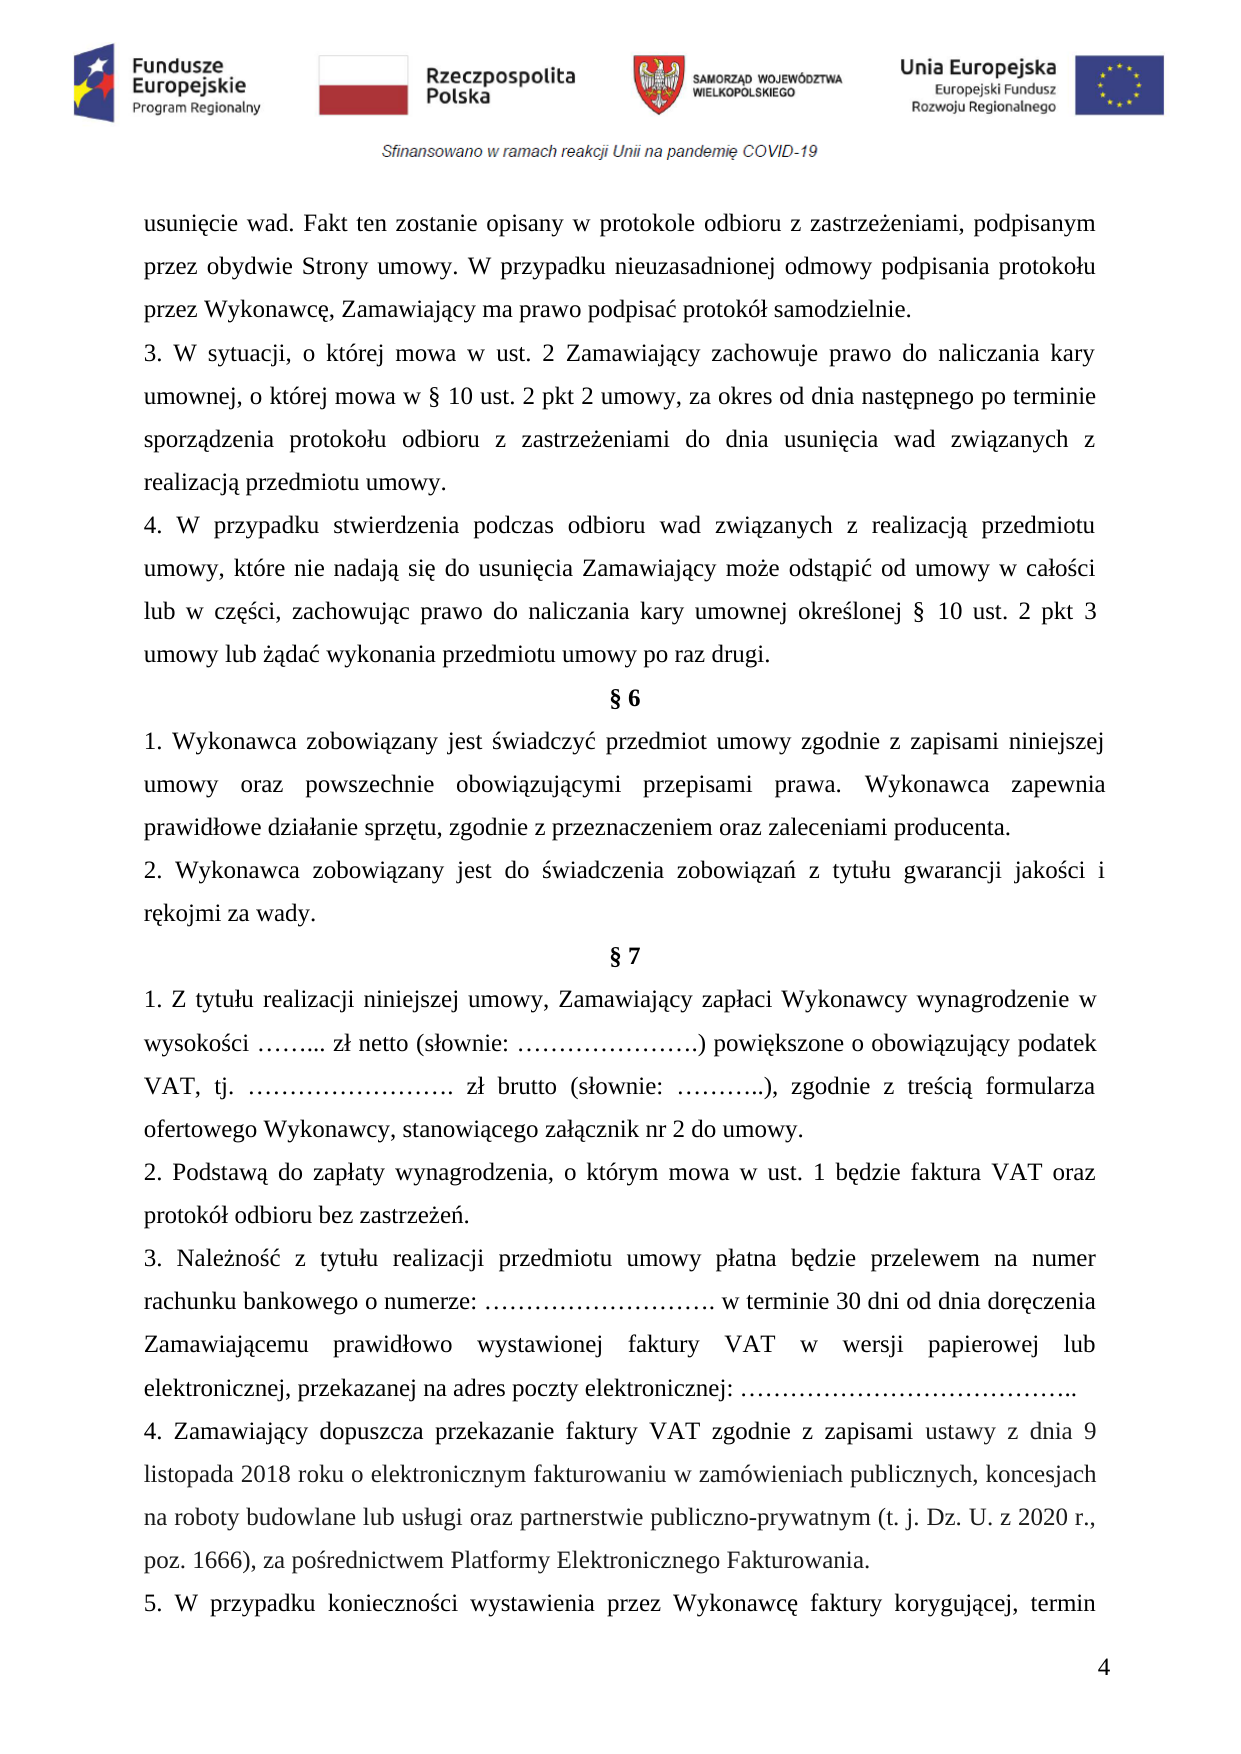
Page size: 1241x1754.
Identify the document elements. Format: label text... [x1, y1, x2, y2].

text § 6 [143, 683, 1106, 711]
list 3. Należność z tytułu realizacji przedmiotu umowy płatna będzie przelewem na numer rachunku bankowego o numerze: ………………………. w terminie 30 dni od dnia doręczenia Zamawiającemu prawidłowo wystawionej faktury VAT w wersji papierowej lub elektronicznej, przekazanej na adres poczty elektronicznej: ………………………………….. [143, 1243, 1097, 1401]
text 2. Wykonawca zobowiązany jest do świadczenia zobowiązań z tytułu gwarancji jakości i rękojmi za wady. [143, 855, 1106, 927]
text 3. W sytuacji, o której mowa w ust. 2 Zamawiający zachowuje prawo do naliczania kary umownej, o której mowa w § 10 ust. 2 pkt 2 umowy, za okres od dnia następnego po terminie sporządzenia protokołu odbioru z zastrzeżeniami do dnia usunięcia wad związanych z realizacją przedmiotu umowy. [143, 338, 1097, 496]
text 1. Wykonawca zobowiązany jest świadczyć przedmiot umowy zgodnie z zapisami niniejszej umowy oraz powszechnie obowiązującymi przepisami prawa. Wykonawca zapewnia prawidłowe działanie sprzętu, zgodnie z przeznaczeniem oraz zaleceniami producenta. [143, 726, 1106, 841]
list 2. Podstawą do zapłaty wynagrodzenia, o którym mowa w ust. 1 będzie faktura VAT oraz protokół odbioru bez zastrzeżeń. [143, 1157, 1097, 1229]
text 4. Zamawiający dopuszcza przekazanie faktury VAT zgodnie z zapisami ustawy z dnia 9 listopada 2018 roku o elektronicznym fakturowaniu w zamówieniach publicznych, koncesjach na roboty budowlane lub usługi oraz partnerstwie publiczno-prywatnym (t. j. Dz. U. z 2020 r., poz. 1666), za pośrednictwem Platformy Elektronicznego Fakturowania. [143, 1416, 1097, 1574]
text 4. W przypadku stwierdzenia podczas odbioru wad związanych z realizacją przedmiotu umowy, które nie nadają się do usunięcia Zamawiający może odstąpić od umowy w całości lub w części, zachowując prawo do naliczania kary umownej określonej § 10 ust. 2 pkt 3 umowy lub żądać wykonania przedmiotu umowy po raz drugi. [143, 510, 1097, 668]
picture [59, 27, 1181, 164]
text § 7 [143, 941, 1106, 970]
list 1. Z tytułu realizacji niniejszej umowy, Zamawiający zapłaci Wykonawcy wynagrodzenie w wysokości ……... zł netto (słownie: ………………….) powiększone o obowiązujący podatek VAT, tj. ……………………. zł brutto (słownie: ………..), zgodnie z treścią formularza ofertowego Wykonawcy, stanowiącego załącznik nr 2 do umowy. [143, 984, 1097, 1143]
